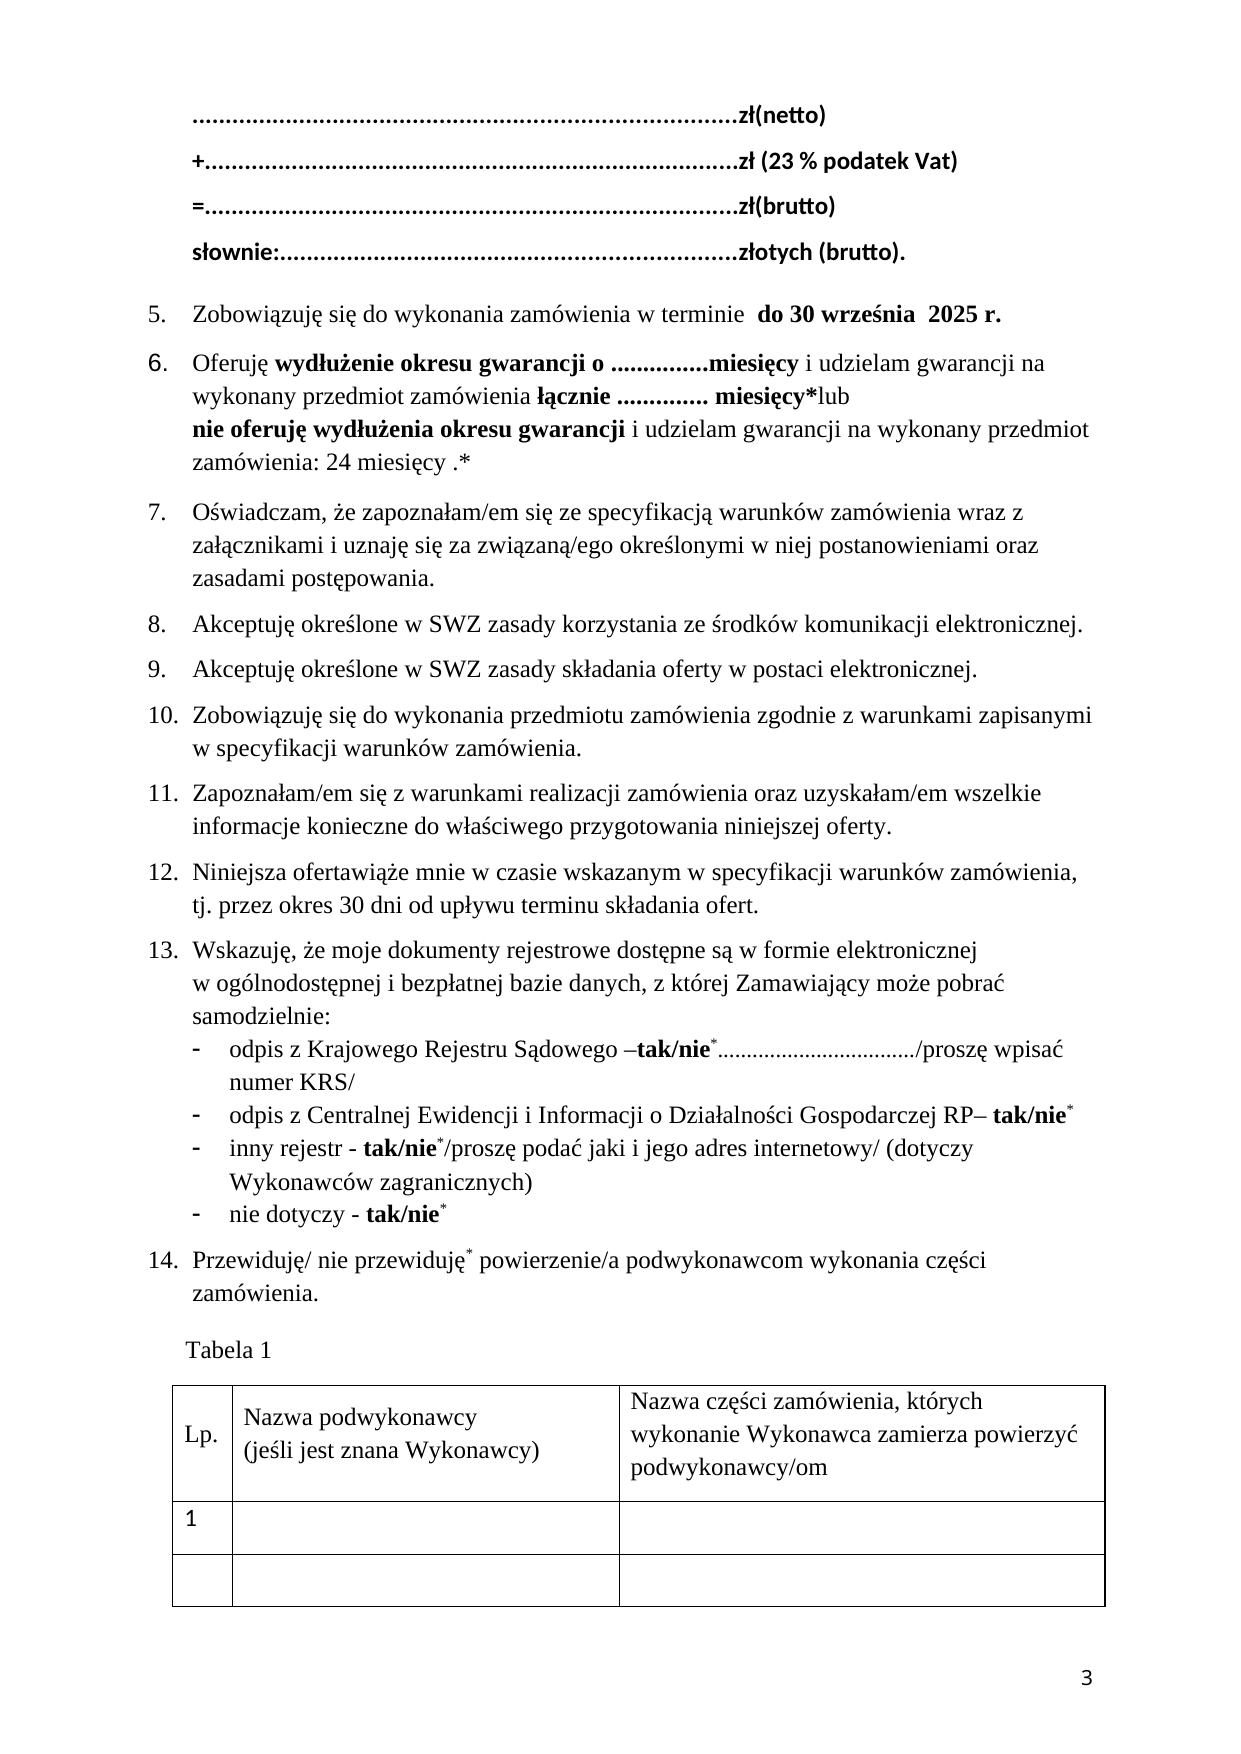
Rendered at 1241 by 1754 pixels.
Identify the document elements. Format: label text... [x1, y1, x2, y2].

subtitle Niniejsza ofertawiąże mnie w czasie wskazanym w specyfikacji warunków zamówienia, tj. przez okres 30 dni od upływu terminu składania ofert. [148, 857, 1093, 919]
list odpis z Krajowego Rejestru Sądowego –tak/nie* /proszę wpisać numer KRS/ [192, 1034, 1093, 1096]
table_cell [620, 1555, 1104, 1606]
subtitle Wskazuję, że moje dokumenty rejestrowe dostępne są w formie elektronicznej w ogólnodostępnej i bezpłatnej bazie danych, z której Zamawiający może pobrać samodzielnie: [148, 935, 1093, 1030]
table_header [233, 1386, 619, 1501]
table_cell [233, 1555, 619, 1606]
table_cell [620, 1502, 1104, 1553]
subtitle Oświadczam, że zapoznałam/em się ze specyfikacją warunków zamówienia wraz z załącznikami i uznaję się za związaną/ego określonymi w niej postanowieniami oraz zasadami postępowania. [148, 497, 1093, 592]
subtitle zł(netto) + zł (23 % podatek Vat) = zł(brutto) słownie: złotych (brutto). [192, 99, 1093, 267]
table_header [620, 1386, 1104, 1501]
table_header Lp. [173, 1386, 232, 1501]
table_cell [173, 1555, 232, 1606]
subtitle Zobowiązuję się do wykonania zamówienia w terminie do 30 września 2025 r. [148, 299, 1093, 327]
text Tabela 1 [185, 1335, 1093, 1364]
subtitle Przewiduję/ nie przewiduję* powierzenie/a podwykonawcom wykonania części zamówienia. [148, 1245, 1093, 1307]
list odpis z Centralnej Ewidencji i Informacji o Działalności Gospodarczej RP– tak/nie* [192, 1101, 1093, 1129]
subtitle Oferuję wydłużenie okresu gwarancji o miesięcy i udzielam gwarancji na wykonany przedmiot zamówienia łącznie miesięcy*lub nie oferuję wydłużenia okresu gwarancji i udzielam gwarancji na wykonany przedmiot zamówienia: 24 miesięcy .* [148, 348, 1093, 476]
subtitle Zapoznałam/em się z warunkami realizacji zamówienia oraz uzyskałam/em wszelkie informacje konieczne do właściwego przygotowania niniejszej oferty. [148, 778, 1093, 840]
subtitle Akceptuję określone w SWZ zasady składania oferty w postaci elektronicznej. [148, 654, 1093, 683]
subtitle Zobowiązuję się do wykonania przedmiotu zamówienia zgodnie z warunkami zapisanymi w specyfikacji warunków zamówienia. [148, 700, 1093, 762]
list nie dotyczy - tak/nie* [192, 1199, 1093, 1228]
list inny rejestr - tak/nie*/proszę podać jaki i jego adres internetowy/ (dotyczy Wykonawców zagranicznych) [192, 1133, 1093, 1195]
table_cell [233, 1502, 619, 1553]
table_cell 1 [173, 1502, 232, 1553]
subtitle Akceptuję określone w SWZ zasady korzystania ze środków komunikacji elektronicznej. [148, 609, 1093, 637]
